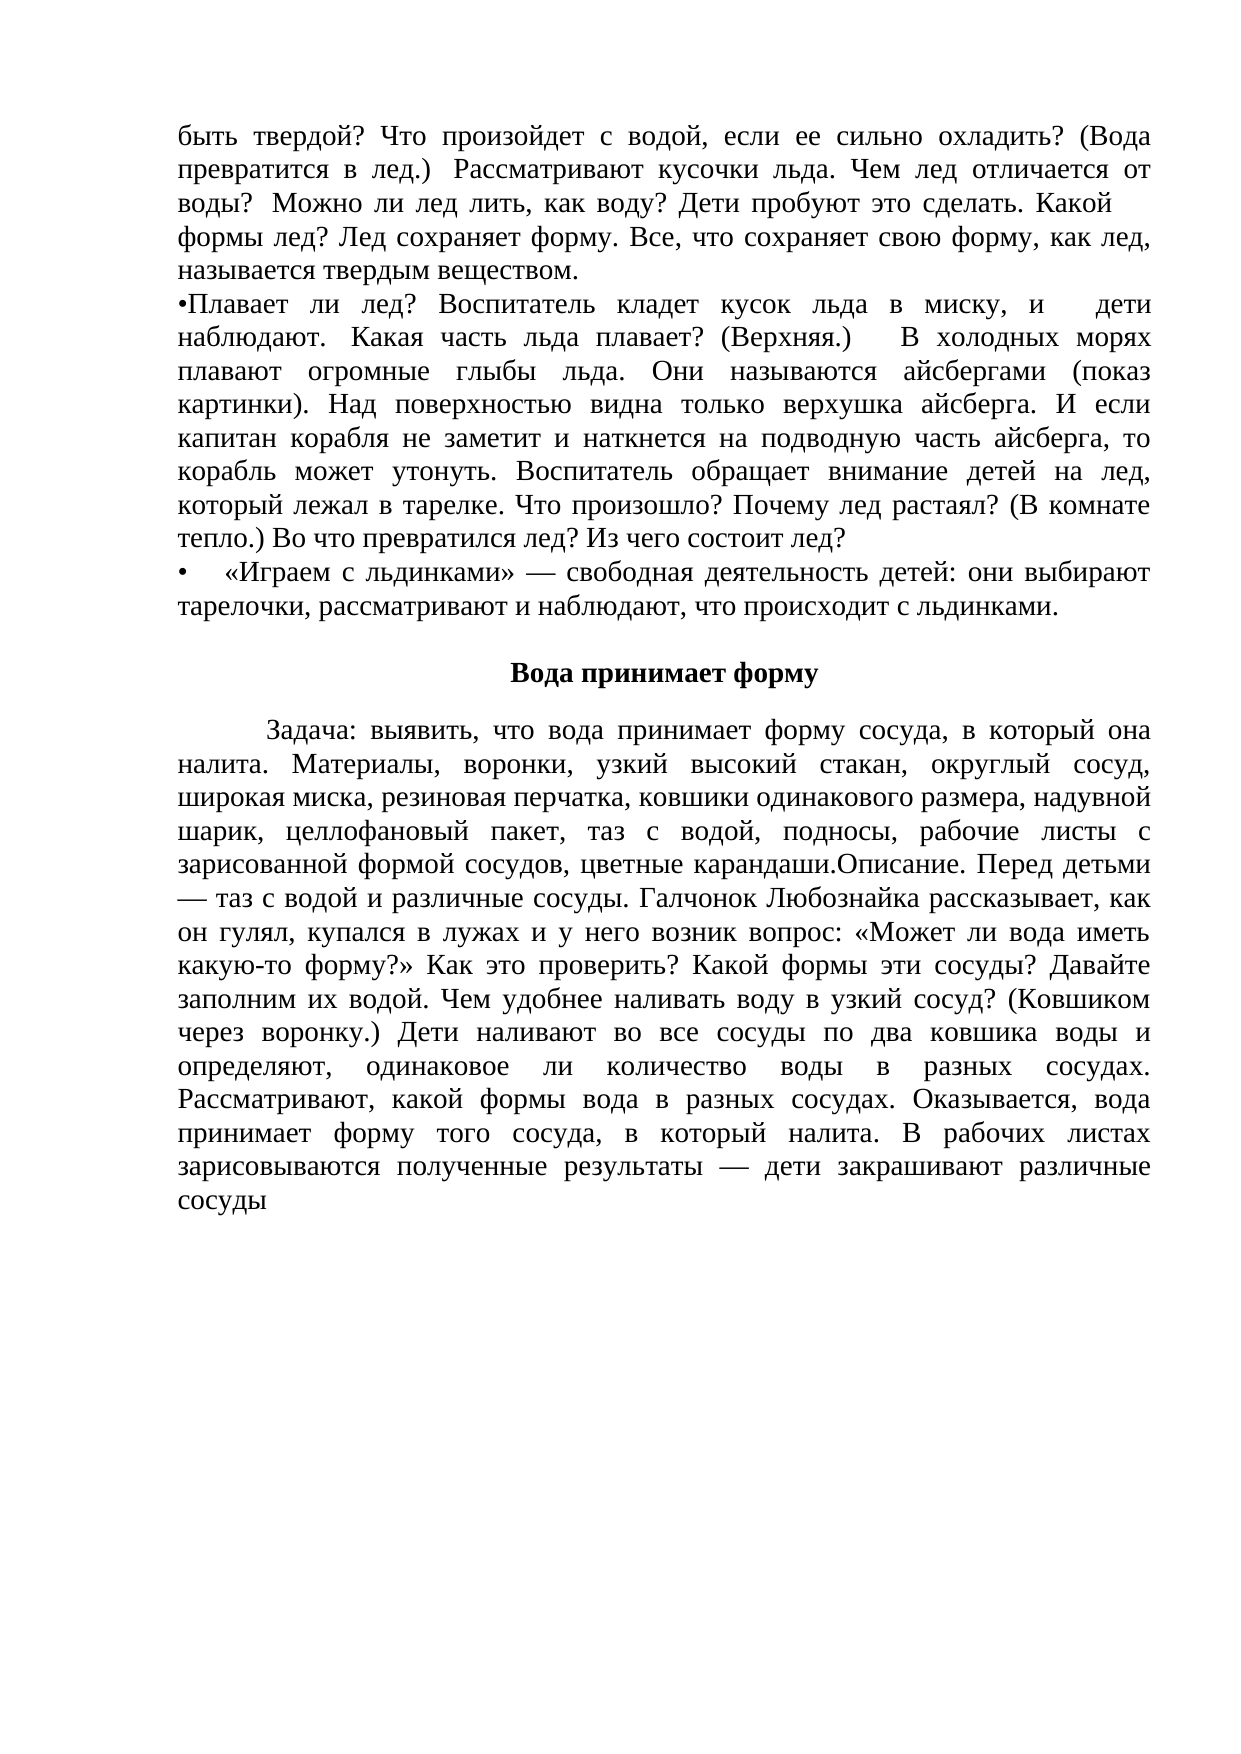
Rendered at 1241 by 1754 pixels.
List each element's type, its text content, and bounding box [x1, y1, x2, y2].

text Задача: выявить, что вода принимает форму сосуда, в который она налита. Материалы, воронки, узкий высокий стакан, округлый сосуд, широкая миска, резиновая перчатка, ковшики одинакового размера, надувной шарик, целлофановый пакет, таз с водой, подносы, рабочие листы с зарисованной формой сосудов, цветные карандаши.Описание. Перед детьми — таз с водой и различные сосуды. Галчонок Любознайка рассказывает, как он гулял, купался в лужах и у него возник вопрос: «Может ли вода иметь какую-то форму?» Как это проверить? Какой формы эти сосуды? Давайте заполним их водой. Чем удобнее наливать воду в узкий сосуд? (Ковшиком через воронку.) Дети наливают во все сосуды по два ковшика воды и определяют, одинаковое ли количество воды в разных сосудах. Рассматривают, какой формы вода в разных сосудах. Оказывается, вода принимает форму того сосуда, в который налита. В рабочих листах зарисовываются полученные результаты — дети закрашивают различные сосуды [177, 712, 1152, 1216]
text •Плавает ли лед? Воспитатель кладет кусок льда в миску, и дети наблюдают. Какая часть льда плавает? (Верхняя.) В холодных морях плавают огромные глыбы льда. Они называются айсбергами (показ картинки). Над поверхностью видна только верхушка айсберга. И если капитан корабля не заметит и наткнется на подводную часть айсберга, то корабль может утонуть. Воспитатель обращает внимание детей на лед, который лежал в тарелке. Что произошло? Почему лед растаял? (В комнате тепло.) Во что превратился лед? Из чего состоит лед? [177, 286, 1152, 554]
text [177, 118, 1152, 286]
text Вода принимает форму [177, 655, 1152, 688]
text • «Играем с льдинками» — свободная деятельность детей: они выбирают тарелочки, рассматривают и наблюдают, что происходит с льдинками. [177, 554, 1152, 621]
